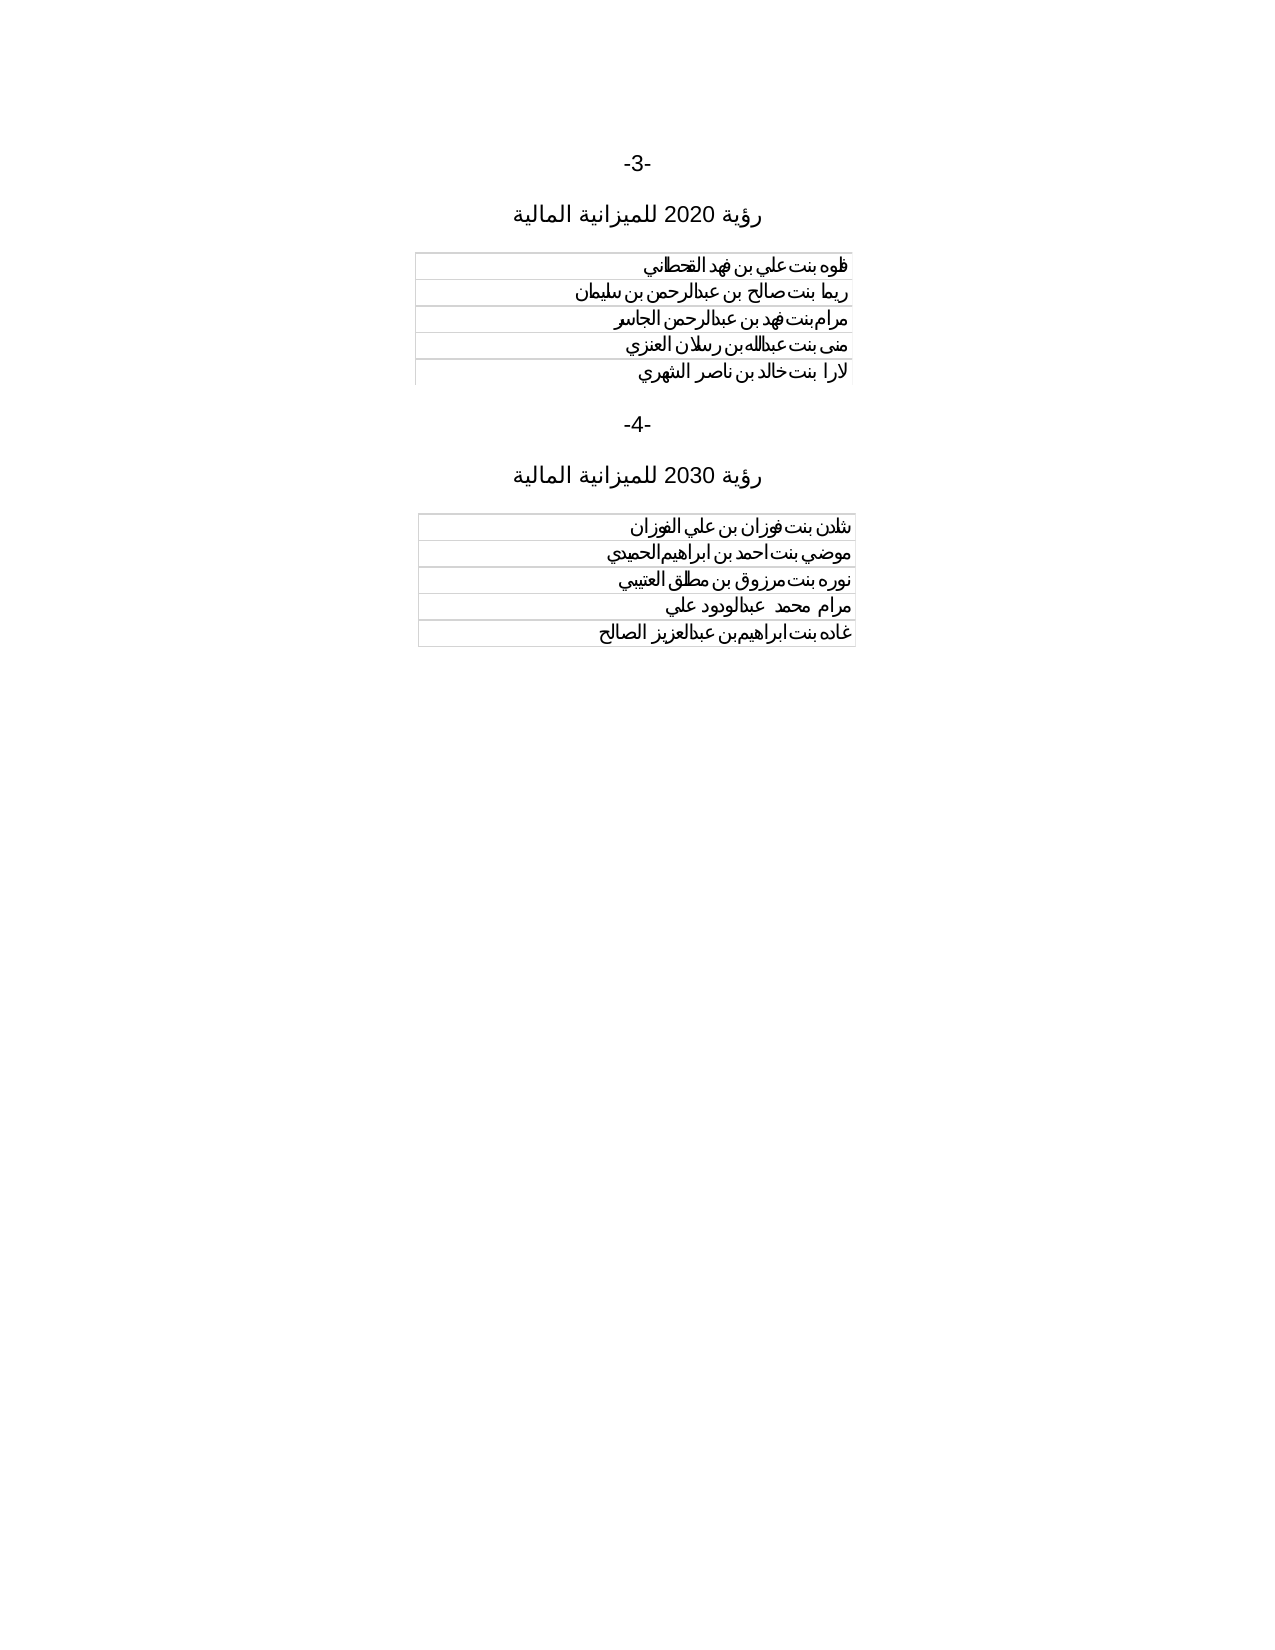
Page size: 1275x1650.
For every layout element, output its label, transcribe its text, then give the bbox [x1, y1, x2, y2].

text رؤية 2030 للميزانية المالية [150, 462, 1125, 488]
text رؤية 2020 للميزانية المالية [150, 201, 1125, 227]
text -4- [150, 411, 1125, 437]
text -3- [150, 150, 1125, 176]
